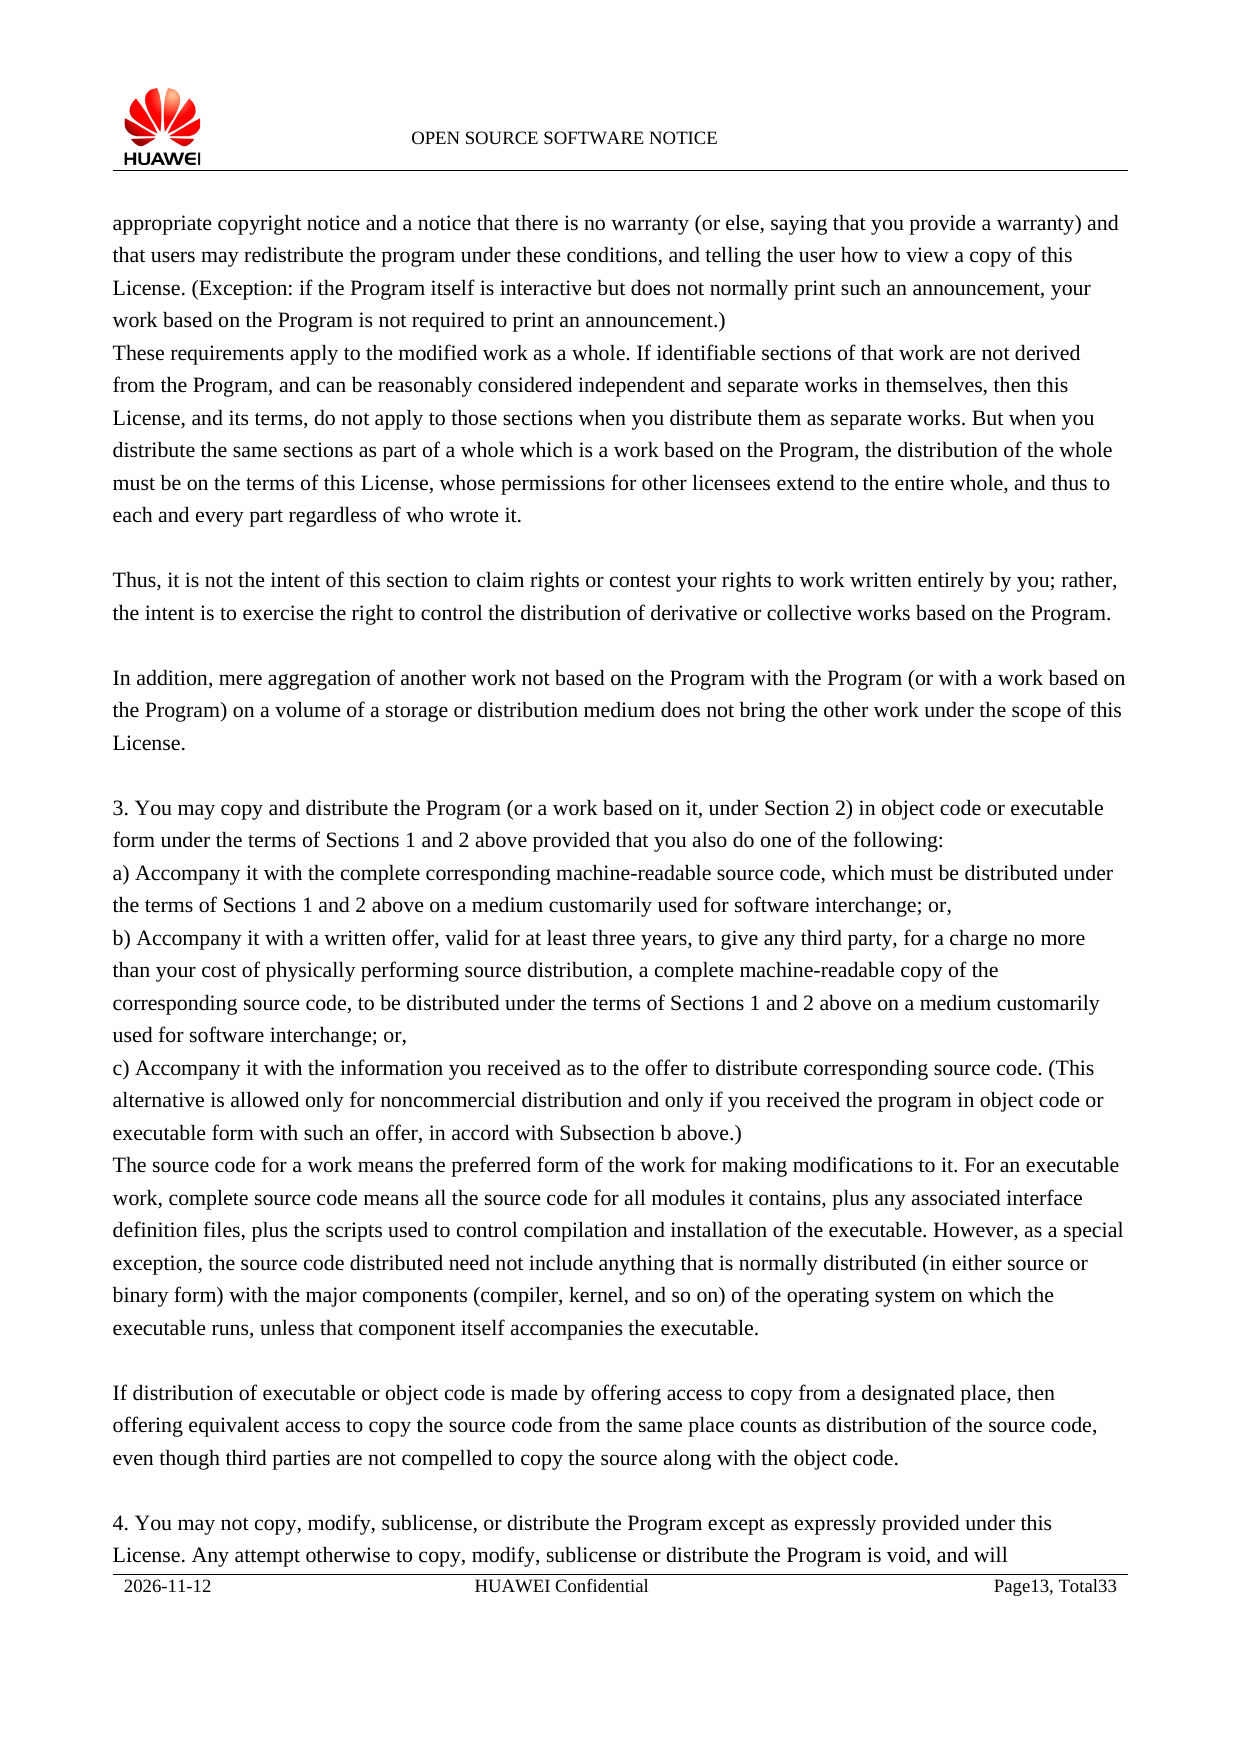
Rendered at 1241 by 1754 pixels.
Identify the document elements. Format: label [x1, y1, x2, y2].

picture [124, 88, 201, 165]
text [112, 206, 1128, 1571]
